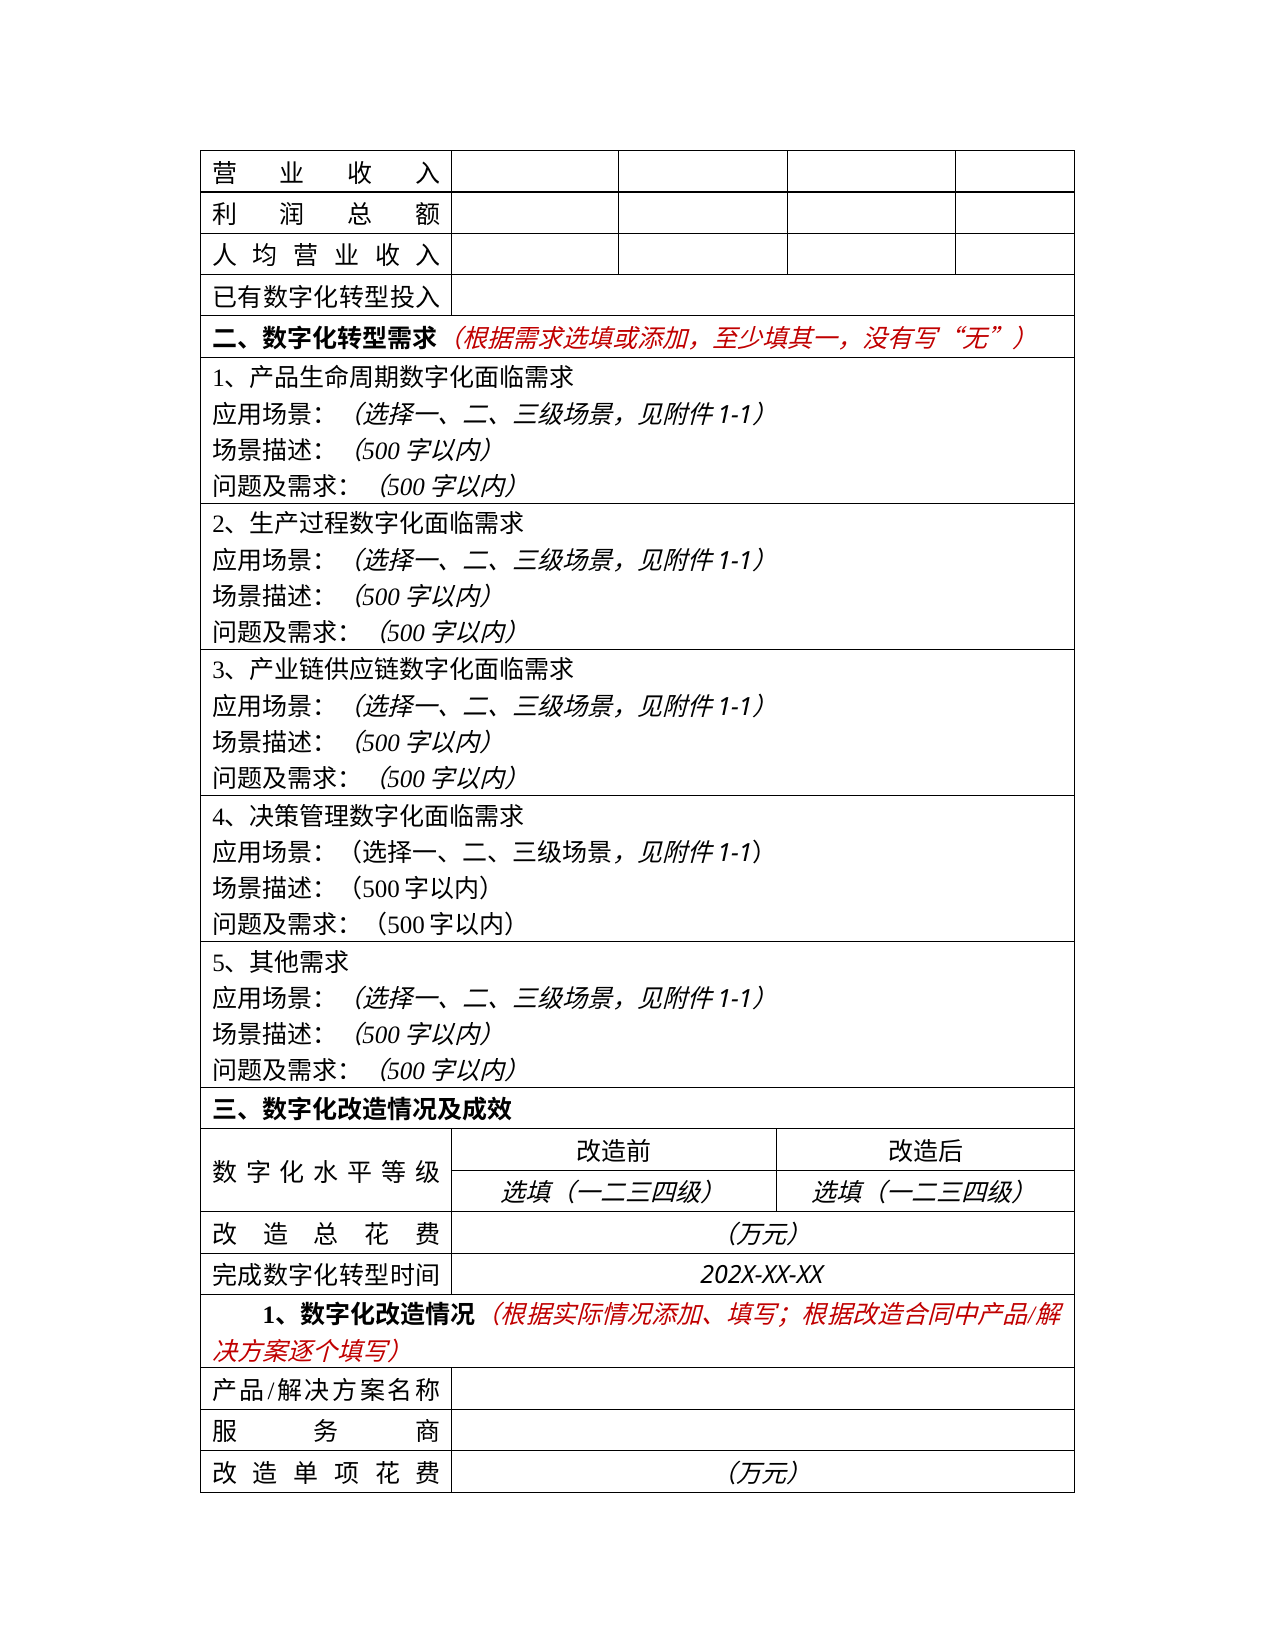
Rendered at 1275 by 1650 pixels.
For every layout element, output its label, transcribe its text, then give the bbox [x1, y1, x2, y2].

table_cell [619, 151, 787, 191]
table_cell 利润总额 [201, 193, 451, 233]
table_cell [452, 1368, 1074, 1409]
table_cell [452, 193, 618, 233]
table_cell [956, 234, 1074, 274]
table_cell （万元） [452, 1212, 1074, 1252]
table_cell [452, 275, 1074, 315]
table_cell 改造后 [777, 1129, 1074, 1170]
table_cell 1、产品生命周期数字化面临需求 应用场景：（选择一、二、三级场景，见附件1-1） 场景描述：（500字以内） 问题及需求：（500字以内） [201, 358, 1074, 503]
table_cell 202X-XX-XX [452, 1254, 1074, 1294]
table_cell [452, 151, 618, 191]
table_cell 产品/解决方案名称 [201, 1368, 451, 1409]
table_cell [452, 234, 618, 274]
table_cell 生产过程数字化面临需求 应用场景：（选择一、二、三级场景，见附件1-1） 场景描述：（500字以内） 问题及需求：（500字以内） [201, 504, 1074, 649]
table_cell [788, 234, 955, 274]
table_cell 三、数字化改造情况及成效 [201, 1088, 1074, 1128]
table_cell [788, 151, 955, 191]
table_cell 完成数字化转型时间 [201, 1254, 451, 1294]
table_cell 已有数字化转型投入 [201, 275, 451, 315]
table_cell 选填（一二三四级） [777, 1171, 1074, 1211]
table_cell [956, 193, 1074, 233]
table_cell 数字化水平等级 [201, 1129, 451, 1211]
table_cell 选填（一二三四级） [452, 1171, 776, 1211]
table_cell 服务商 [201, 1410, 451, 1450]
table_cell 决策管理数字化面临需求 应用场景：（选择一、二、三级场景，见附件1-1） 场景描述：（500字以内） 问题及需求：（500字以内） [201, 796, 1074, 941]
table_cell 产业链供应链数字化面临需求 应用场景：（选择一、二、三级场景，见附件1-1） 场景描述：（500字以内） 问题及需求：（500字以内） [201, 650, 1074, 795]
table_cell 改造总花费 [201, 1212, 451, 1252]
table_cell [788, 193, 955, 233]
table_cell （万元） [452, 1451, 1074, 1492]
table_cell 二、数字化转型需求（根据需求选填或添加，至少填其一，没有写“无”） [201, 316, 1074, 357]
table_cell [956, 151, 1074, 191]
table_cell 人均营业收入 [201, 234, 451, 274]
table_cell 改造前 [452, 1129, 776, 1170]
table_cell 改造单项花费 [201, 1451, 451, 1492]
table_cell 营业收入 [201, 151, 451, 191]
table_cell [619, 234, 787, 274]
table_cell [619, 193, 787, 233]
table_cell 1、数字化改造情况（根据实际情况添加、填写；根据改造合同中产品/解决方案逐个填写） [201, 1295, 1074, 1367]
table_cell [452, 1410, 1074, 1450]
table_cell 其他需求 应用场景：（选择一、二、三级场景，见附件1-1） 场景描述：（500字以内） 问题及需求：（500字以内） [201, 942, 1074, 1087]
